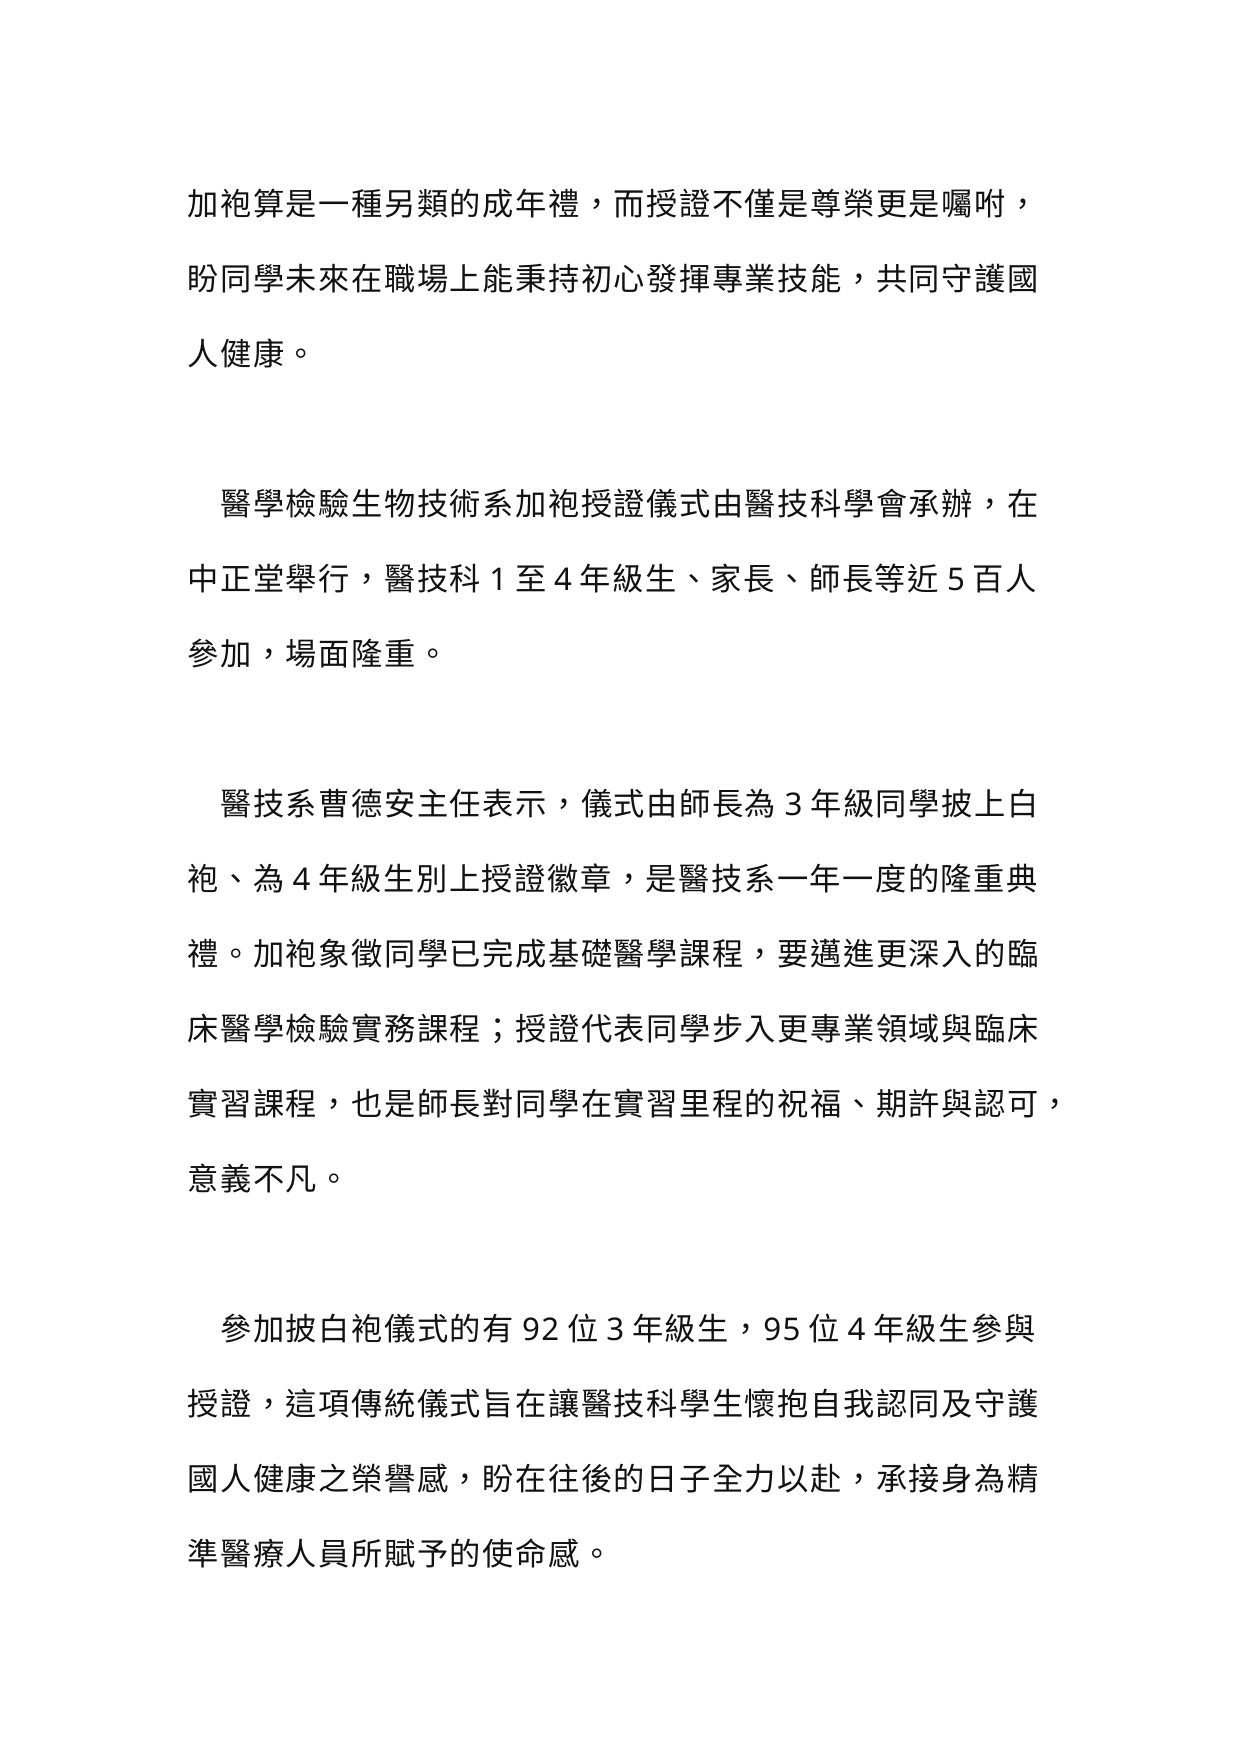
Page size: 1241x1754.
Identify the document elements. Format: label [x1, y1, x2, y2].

text [187, 164, 1053, 1589]
